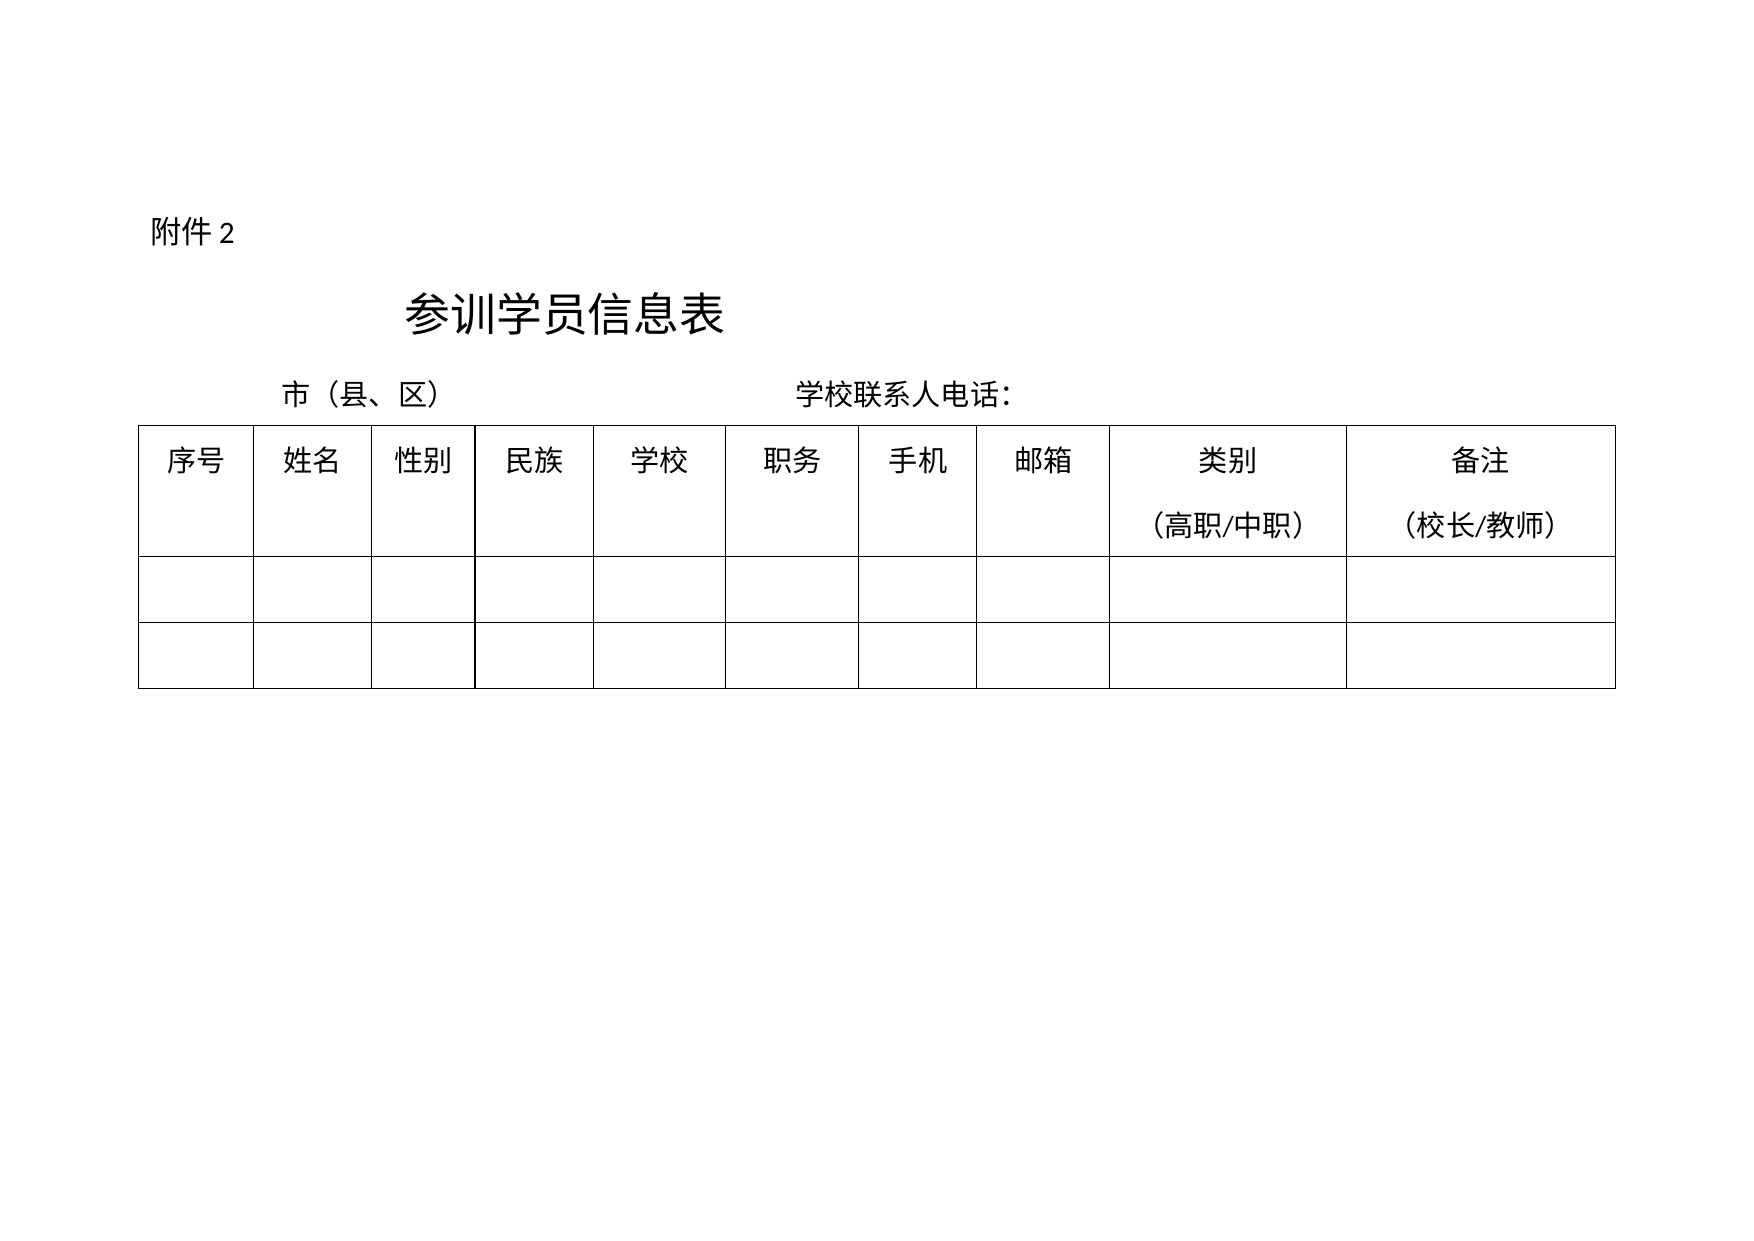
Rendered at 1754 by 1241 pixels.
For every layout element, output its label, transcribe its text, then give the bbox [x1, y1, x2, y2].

table_cell [726, 623, 858, 688]
table_header 备注 （校长/教师） [1347, 426, 1615, 556]
table_cell [594, 557, 725, 622]
text 市（县、区） 学校联系人电话： [150, 360, 1604, 425]
table_cell [977, 623, 1109, 688]
table_header 民族 [476, 426, 593, 556]
table_cell [476, 557, 593, 622]
table_cell [859, 623, 976, 688]
table_cell [859, 557, 976, 622]
table_cell [1110, 557, 1346, 622]
text 附件2 [150, 198, 1604, 263]
table_header 类别 （高职/中职） [1110, 426, 1346, 556]
table_cell [476, 623, 593, 688]
table_header 邮箱 [977, 426, 1109, 556]
table_cell [372, 623, 474, 688]
table_cell [594, 623, 725, 688]
table_cell [1347, 623, 1615, 688]
table_header 学校 [594, 426, 725, 556]
table_cell [139, 623, 253, 688]
table_cell [1347, 557, 1615, 622]
table_header 序号 [139, 426, 253, 556]
text 参训学员信息表 [150, 263, 1604, 360]
table_cell [139, 557, 253, 622]
table_header 手机 [859, 426, 976, 556]
table_cell [254, 557, 371, 622]
table_cell [1110, 623, 1346, 688]
table_header 性别 [372, 426, 474, 556]
table_cell [977, 557, 1109, 622]
table_header 姓名 [254, 426, 371, 556]
table_header 职务 [726, 426, 858, 556]
table_cell [254, 623, 371, 688]
table_cell [372, 557, 474, 622]
table_cell [726, 557, 858, 622]
